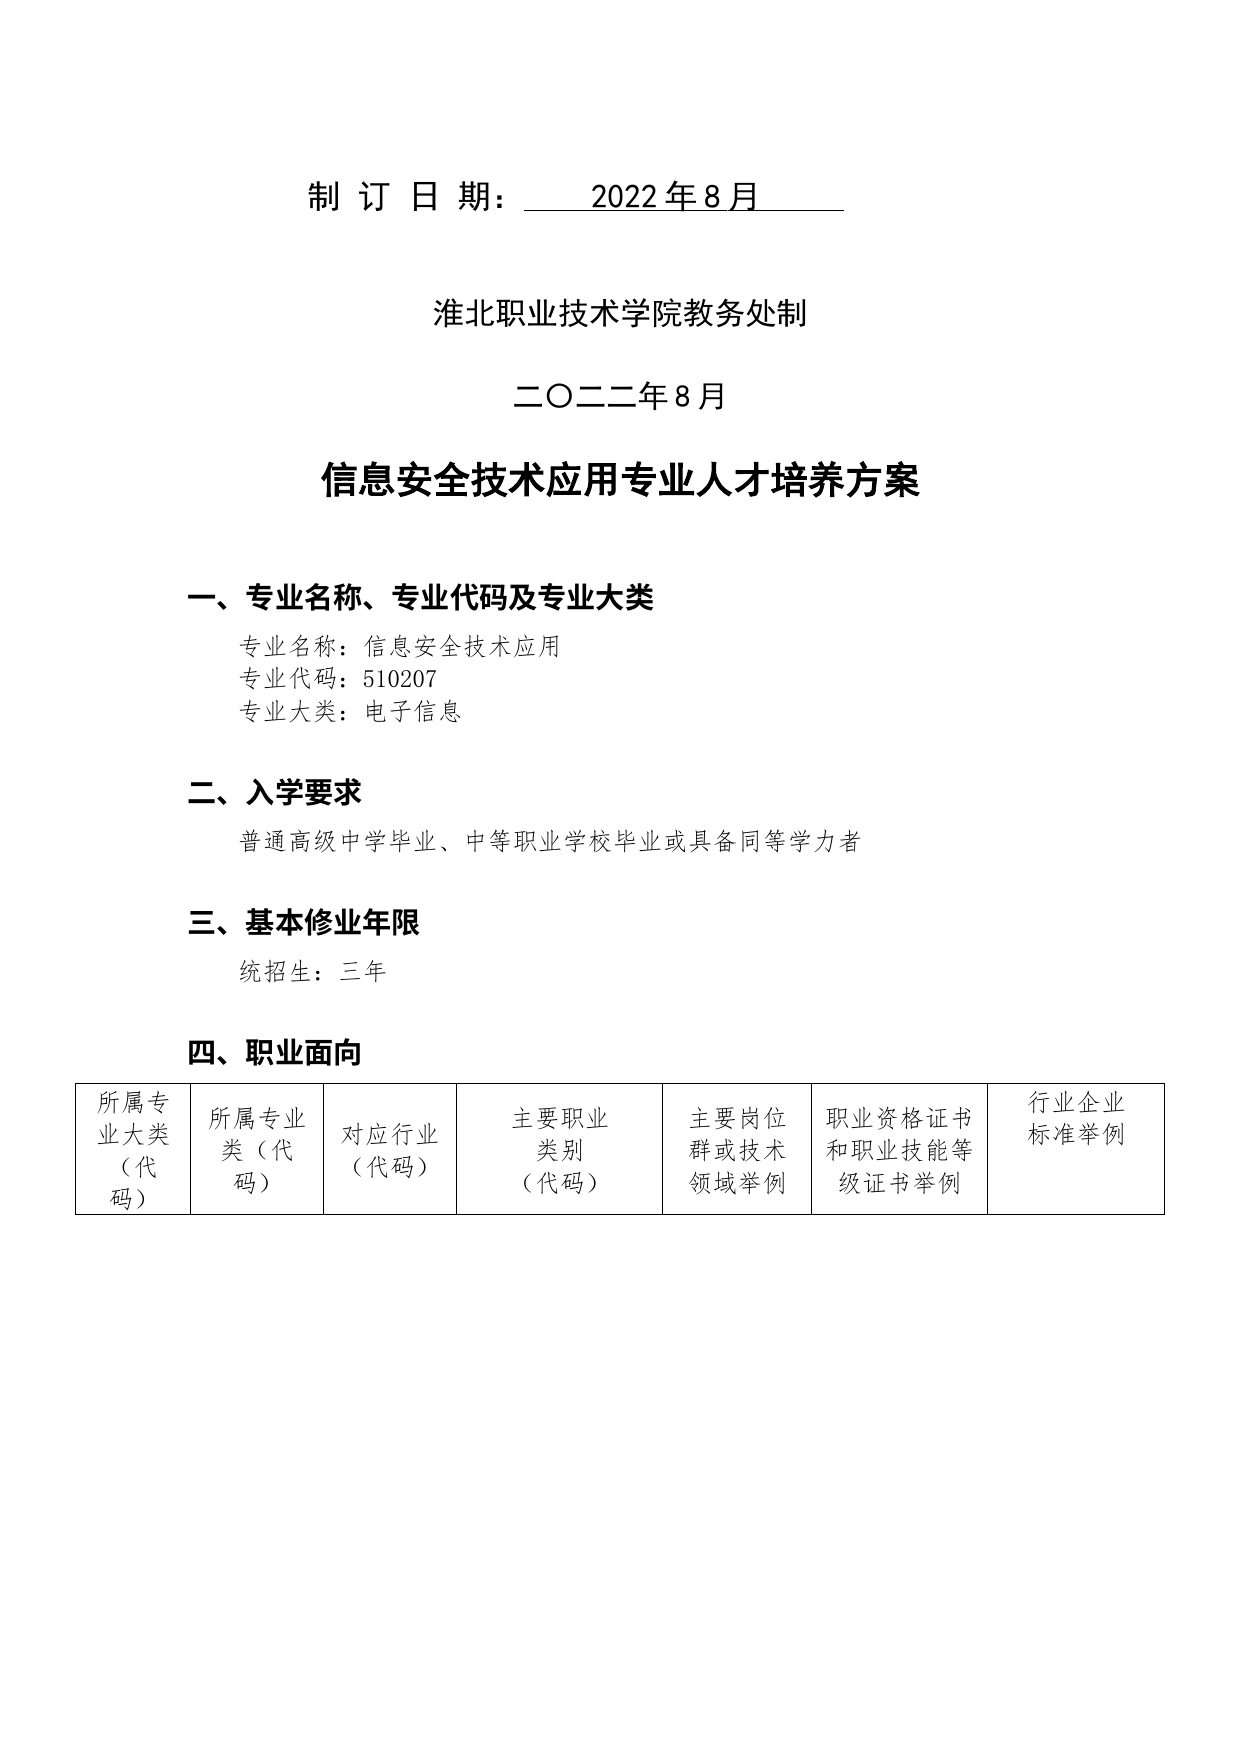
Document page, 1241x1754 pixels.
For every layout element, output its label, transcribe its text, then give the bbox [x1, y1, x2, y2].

text 三、基本修业年限 [187, 888, 1053, 953]
list 专业代码：510207 [187, 660, 1053, 693]
text 一、专业名称、专业代码及专业大类 [187, 563, 1053, 628]
text 二〇二二年8月 [187, 361, 1053, 426]
text 四、职业面向 [187, 1018, 1053, 1083]
text 信息安全技术应用专业人才培养方案 [187, 444, 1053, 509]
list 专业大类：电子信息 [187, 693, 1053, 725]
text 制 订 日 期： 2022年8月 [219, 162, 1053, 227]
table_header 所属专业大类（代码） [76, 1084, 190, 1214]
text 统招生：三年 [187, 953, 1053, 985]
table_header 对应行业 （代码） [324, 1084, 456, 1214]
table_header 行业企业 标准举例 [988, 1084, 1164, 1214]
text 二、入学要求 [187, 758, 1053, 823]
list 专业名称：信息安全技术应用 [187, 628, 1053, 660]
text 淮北职业技术学院教务处制 [187, 278, 1053, 343]
table_header 所属专业类（代码） [191, 1084, 323, 1214]
table_header 职业资格证书和职业技能等级证书举例 [812, 1084, 987, 1214]
table_header 主要岗位 群或技术 领域举例 [663, 1084, 811, 1214]
table_header 主要职业 类别 （代码） [457, 1084, 662, 1214]
list 普通高级中学毕业、中等职业学校毕业或具备同等学力者 [187, 823, 1053, 855]
